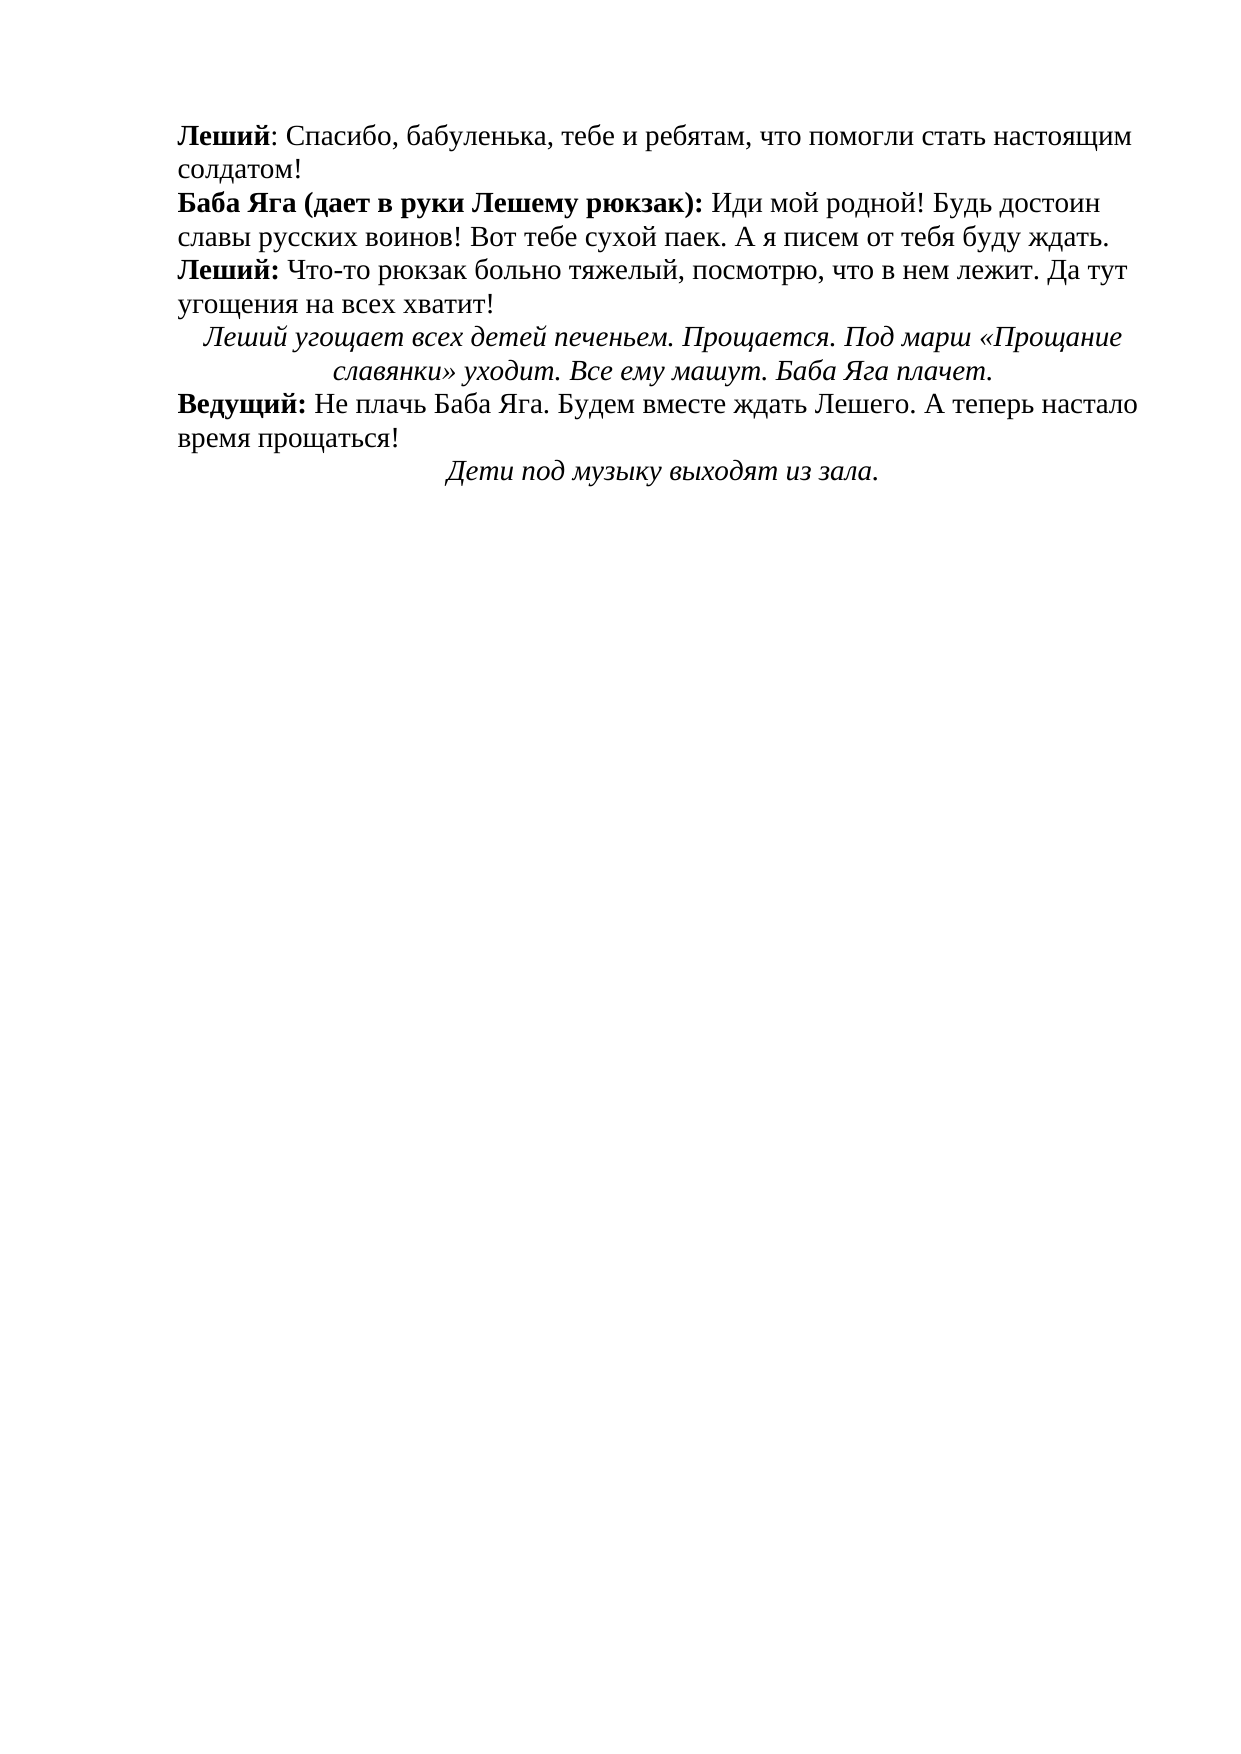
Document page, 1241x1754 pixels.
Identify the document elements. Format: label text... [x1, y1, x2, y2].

text Леший угощает всех детей печеньем. Прощается. Под марш «Прощание славянки» уходит. Все ему машут. Баба Яга плачет. [177, 319, 1152, 386]
text Ведущий: Не плачь Баба Яга. Будем вместе ждать Лешего. А теперь настало время прощаться! [177, 386, 1152, 453]
text Дети под музыку выходят из зала. [177, 453, 1152, 487]
text Баба Яга (дает в руки Лешему рюкзак): Иди мой родной! Будь достоин славы русских воинов! Вот тебе сухой паек. А я писем от тебя буду ждать. [177, 185, 1152, 252]
text Леший: Спасибо, бабуленька, тебе и ребятам, что помогли стать настоящим солдатом! [177, 118, 1152, 185]
text Леший: Что-то рюкзак больно тяжелый, посмотрю, что в нем лежит. Да тут угощения на всех хватит! [177, 252, 1152, 319]
